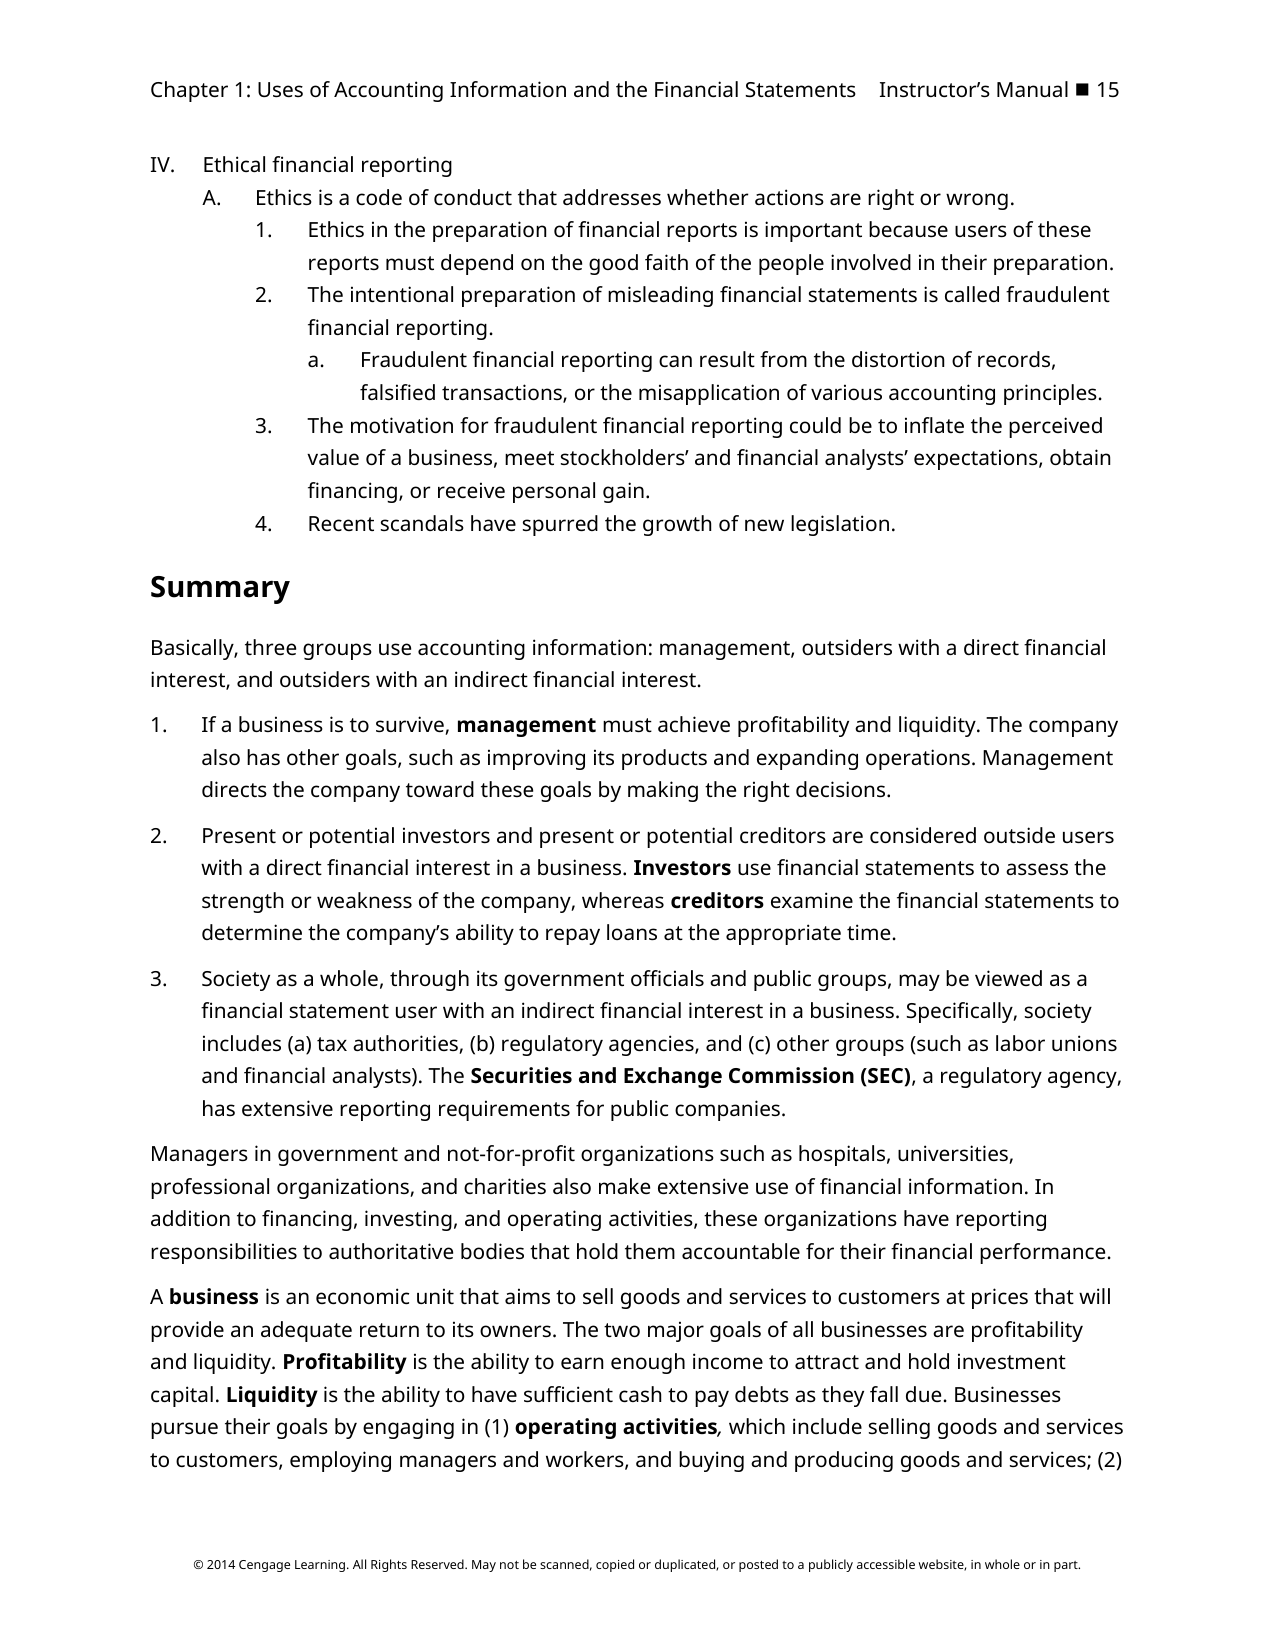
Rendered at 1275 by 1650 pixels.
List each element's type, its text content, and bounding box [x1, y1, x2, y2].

text Basically, three groups use accounting information: management, outsiders with a direct financial interest, and outsiders with an indirect financial interest. [150, 633, 1125, 694]
text 1. If a business is to survive, management must achieve profitability and liquidity. The company also has other goals, such as improving its products and expanding operations. Management directs the company toward these goals by making the right decisions. [150, 710, 1125, 804]
text 4. Recent scandals have spurred the growth of new legislation. [255, 509, 1125, 537]
text Summary [150, 566, 1125, 606]
text a. Fraudulent financial reporting can result from the distortion of records, falsified transactions, or the misapplication of various accounting principles. [307, 346, 1125, 407]
text 3. Society as a whole, through its government officials and public groups, may be viewed as a financial statement user with an indirect financial interest in a business. Specifically, society includes (a) tax authorities, (b) regulatory agencies, and (c) other groups (such as labor unions and financial analysts). The Securities and Exchange Commission (SEC), a regulatory agency, has extensive reporting requirements for public companies. [150, 964, 1125, 1122]
text 2. Present or potential investors and present or potential creditors are considered outside users with a direct financial interest in a business. Investors use financial statements to assess the strength or weakness of the company, whereas creditors examine the financial statements to determine the company’s ability to repay loans at the appropriate time. [150, 821, 1125, 947]
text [150, 1282, 1125, 1473]
text Managers in government and not-for-profit organizations such as hospitals, universities, professional organizations, and charities also make extensive use of financial information. In addition to financing, investing, and operating activities, these organizations have reporting responsibilities to authoritative bodies that hold them accountable for their financial performance. [150, 1139, 1125, 1265]
text A. Ethics is a code of conduct that addresses whether actions are right or wrong. [202, 183, 1125, 211]
text 2. The intentional preparation of misleading financial statements is called fraudulent financial reporting. [255, 280, 1125, 341]
text 3. The motivation for fraudulent financial reporting could be to inflate the perceived value of a business, meet stockholders’ and financial analysts’ expectations, obtain financing, or receive personal gain. [255, 411, 1125, 504]
text 1. Ethics in the preparation of financial reports is important because users of these reports must depend on the good faith of the people involved in their preparation. [255, 215, 1125, 276]
text IV. Ethical financial reporting [150, 150, 1125, 178]
